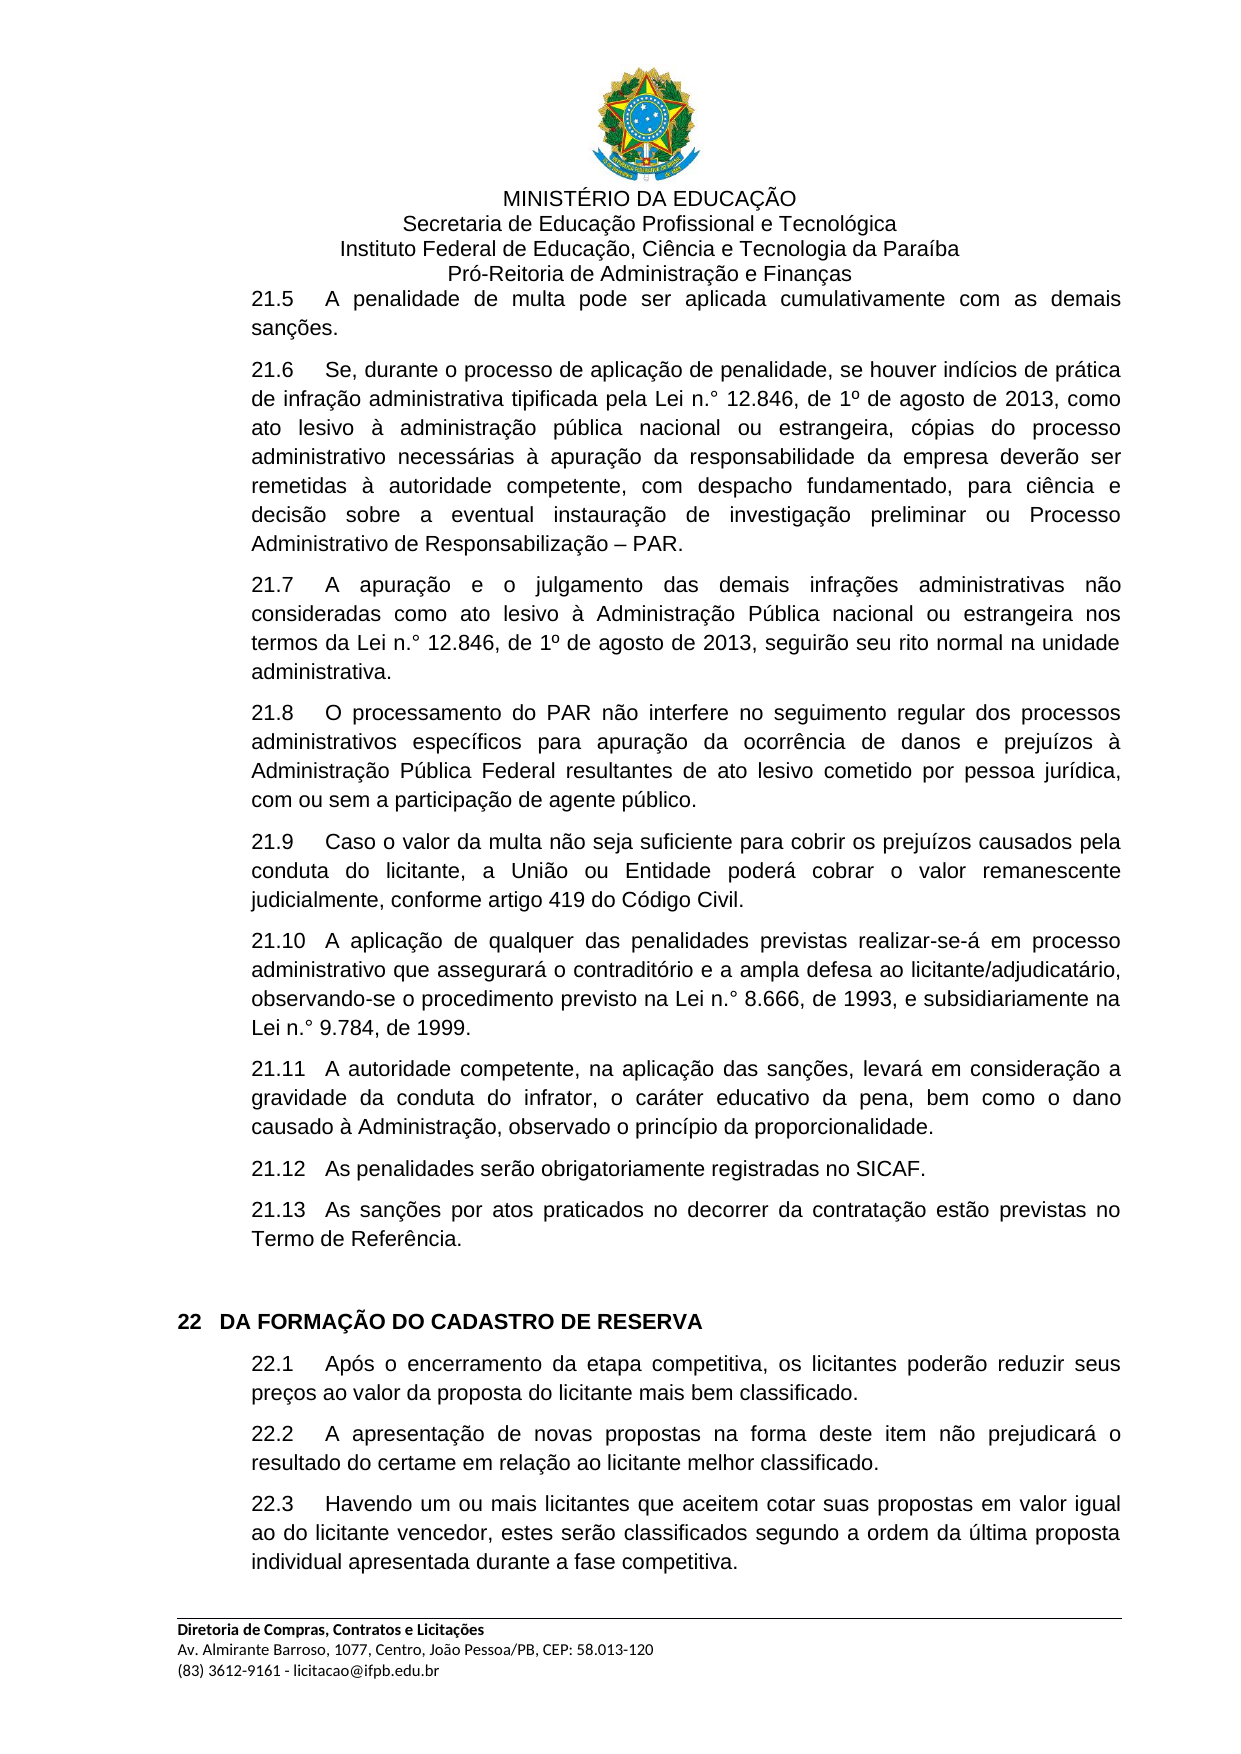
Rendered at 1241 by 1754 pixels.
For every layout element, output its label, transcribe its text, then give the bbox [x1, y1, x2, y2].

list A aplicação de qualquer das penalidades previstas realizar-se-á em processo administrativo que assegurará o contraditório e a ampla defesa ao licitante/adjudicatário, observando-se o procedimento previsto na Lei n.° 8.666, de 1993, e subsidiariamente na Lei n.° 9.784, de 1999. [251, 928, 1122, 1040]
list A autoridade competente, na aplicação das sanções, levará em consideração a gravidade da conduta do infrator, o caráter educativo da pena, bem como o dano causado à Administração, observado o princípio da proporcionalidade. [251, 1056, 1122, 1139]
list As penalidades serão obrigatoriamente registradas no SICAF. [251, 1156, 1122, 1181]
list A apuração e o julgamento das demais infrações administrativas não consideradas como ato lesivo à Administração Pública nacional ou estrangeira nos termos da Lei n.° 12.846, de 1º de agosto de 2013, seguirão seu rito normal na unidade administrativa. [251, 572, 1122, 684]
list Se, durante o processo de aplicação de penalidade, se houver indícios de prática de infração administrativa tipificada pela Lei n.° 12.846, de 1º de agosto de 2013, como ato lesivo à administração pública nacional ou estrangeira, cópias do processo administrativo necessárias à apuração da responsabilidade da empresa deverão ser remetidas à autoridade competente, com despacho fundamentado, para ciência e decisão sobre a eventual instauração de investigação preliminar ou Processo Administrativo de Responsabilização – PAR. [251, 357, 1122, 556]
list Após o encerramento da etapa competitiva, os licitantes poderão reduzir seus preços ao valor da proposta do licitante mais bem classificado. [251, 1351, 1122, 1405]
list O processamento do PAR não interfere no seguimento regular dos processos administrativos específicos para apuração da ocorrência de danos e prejuízos à Administração Pública Federal resultantes de ato lesivo cometido por pessoa jurídica, com ou sem a participação de agente público. [251, 700, 1122, 812]
list Havendo um ou mais licitantes que aceitem cotar suas propostas em valor igual ao do licitante vencedor, estes serão classificados segundo a ordem da última proposta individual apresentada durante a fase competitiva. [251, 1491, 1122, 1574]
list As sanções por atos praticados no decorrer da contratação estão previstas no Termo de Referência. [251, 1197, 1122, 1251]
list A penalidade de multa pode ser aplicada cumulativamente com as demais sanções. [251, 286, 1122, 341]
picture [588, 64, 704, 184]
list Caso o valor da multa não seja suficiente para cobrir os prejuízos causados pela conduta do licitante, a União ou Entidade poderá cobrar o valor remanescente judicialmente, conforme artigo 419 do Código Civil. [251, 829, 1122, 912]
list A apresentação de novas propostas na forma deste item não prejudicará o resultado do certame em relação ao licitante melhor classificado. [251, 1421, 1122, 1475]
list DA FORMAÇÃO DO CADASTRO DE RESERVA [177, 1309, 1122, 1334]
